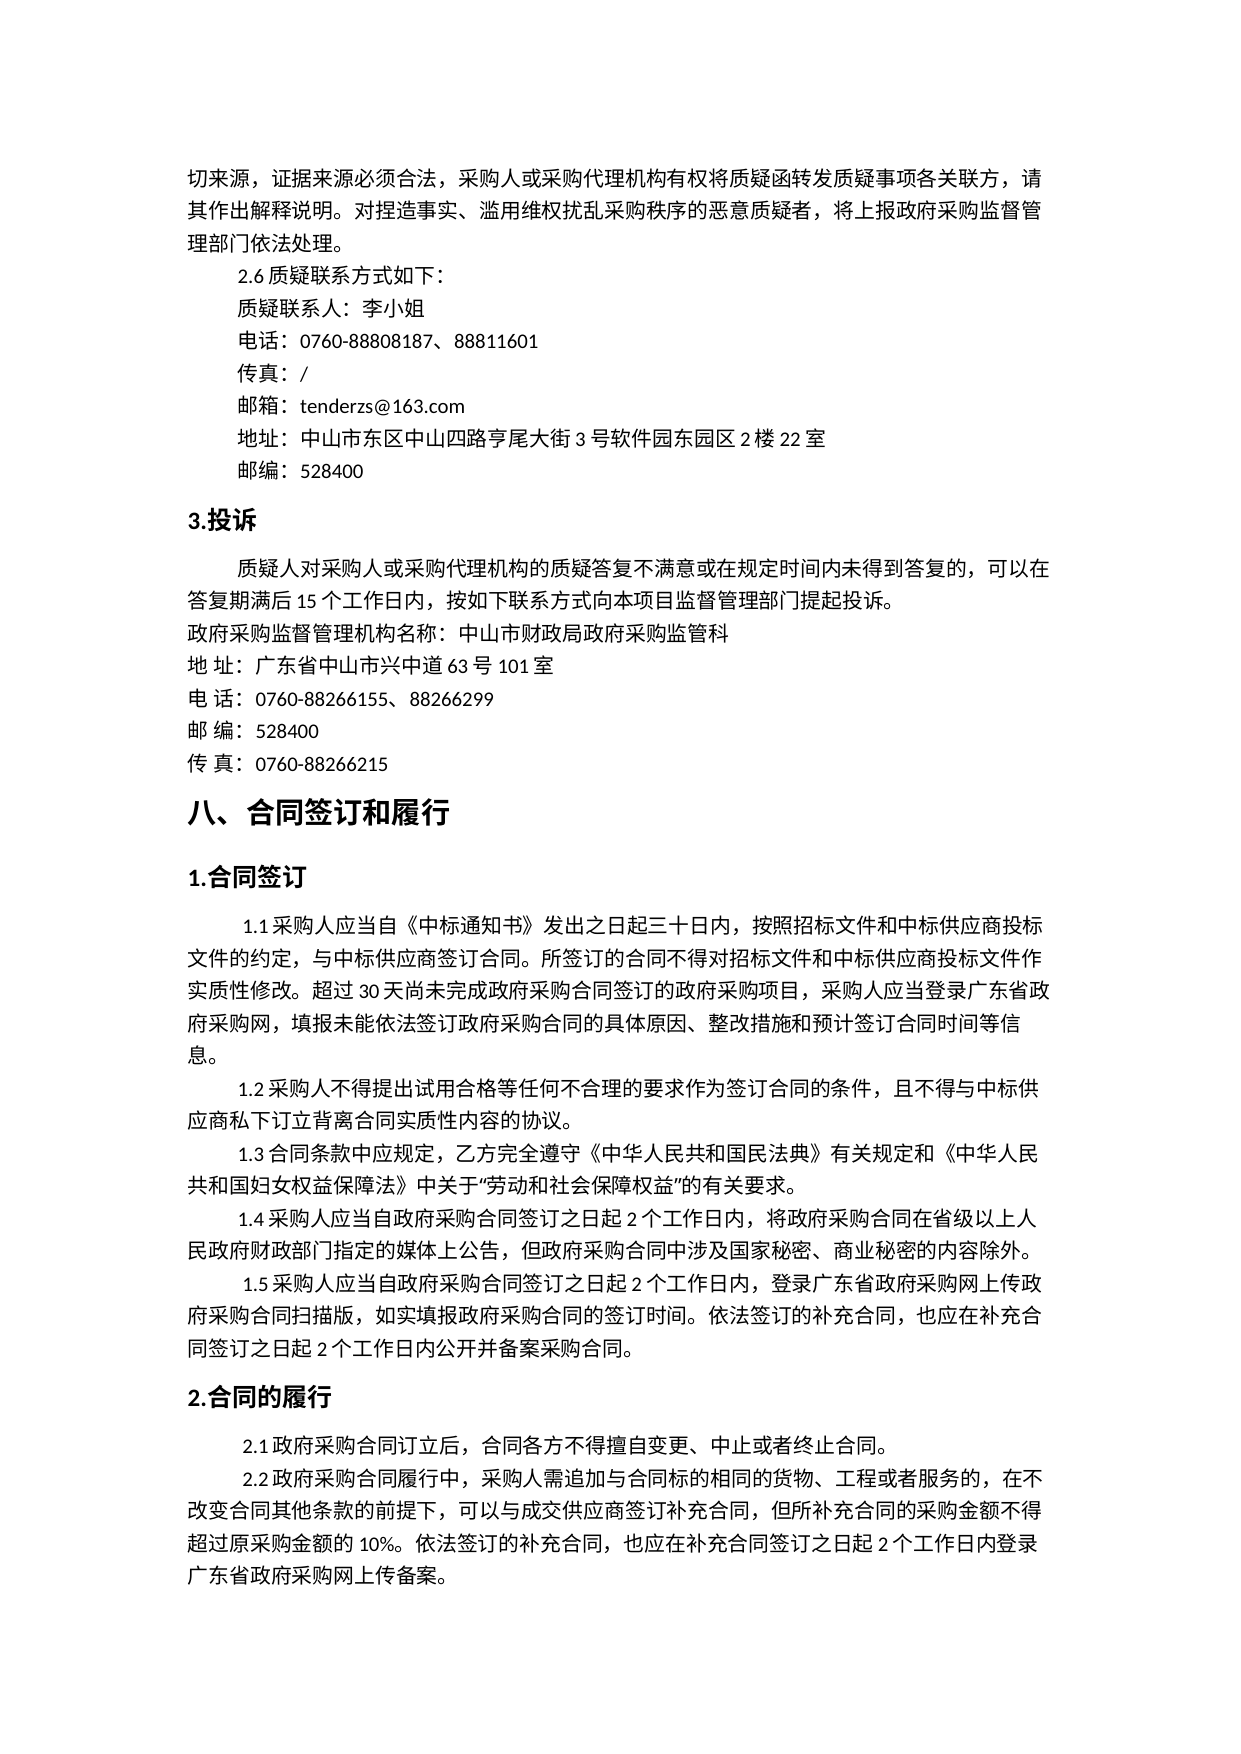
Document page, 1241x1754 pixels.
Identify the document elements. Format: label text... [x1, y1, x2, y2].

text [187, 162, 1053, 259]
text 2.1政府采购合同订立后，合同各方不得擅自变更、中止或者终止合同。 [187, 1429, 1053, 1462]
text 传 真：0760-88266215 [187, 747, 1053, 779]
text 2.6质疑联系方式如下： [187, 259, 1053, 292]
text 八、合同签订和履行 [187, 779, 1053, 844]
text 邮编：528400 [187, 454, 1053, 487]
text 邮箱：tenderzs@163.com [187, 389, 1053, 422]
text 1.4采购人应当自政府采购合同签订之日起2个工作日内，将政府采购合同在省级以上人民政府财政部门指定的媒体上公告，但政府采购合同中涉及国家秘密、商业秘密的内容除外。 [187, 1202, 1053, 1267]
text 1.3合同条款中应规定，乙方完全遵守《中华人民共和国民法典》有关规定和《中华人民共和国妇女权益保障法》中关于“劳动和社会保障权益”的有关要求。 [187, 1137, 1053, 1202]
text 地址：中山市东区中山四路亨尾大街3号软件园东园区2楼22室 [187, 422, 1053, 454]
text 1.2采购人不得提出试用合格等任何不合理的要求作为签订合同的条件，且不得与中标供应商私下订立背离合同实质性内容的协议。 [187, 1072, 1053, 1137]
text 电话：0760-88808187、88811601 [187, 324, 1053, 357]
text 政府采购监督管理机构名称：中山市财政局政府采购监管科 [187, 617, 1053, 649]
text 3.投诉 [187, 487, 1053, 552]
text 2.2政府采购合同履行中，采购人需追加与合同标的相同的货物、工程或者服务的，在不改变合同其他条款的前提下，可以与成交供应商签订补充合同，但所补充合同的采购金额不得超过原采购金额的10%。依法签订的补充合同，也应在补充合同签订之日起2个工作日内登录广东省政府采购网上传备案。 [187, 1462, 1053, 1592]
text 质疑联系人：李小姐 [187, 292, 1053, 324]
text 2.合同的履行 [187, 1364, 1053, 1429]
text 电 话：0760-88266155、88266299 [187, 682, 1053, 714]
text 1.5采购人应当自政府采购合同签订之日起2个工作日内，登录广东省政府采购网上传政府采购合同扫描版，如实填报政府采购合同的签订时间。依法签订的补充合同，也应在补充合同签订之日起2个工作日内公开并备案采购合同。 [187, 1267, 1053, 1364]
text 地 址：广东省中山市兴中道63号101室 [187, 649, 1053, 682]
text 1.1采购人应当自《中标通知书》发出之日起三十日内，按照招标文件和中标供应商投标文件的约定，与中标供应商签订合同。所签订的合同不得对招标文件和中标供应商投标文件作实质性修改。超过30天尚未完成政府采购合同签订的政府采购项目，采购人应当登录广东省政府采购网，填报未能依法签订政府采购合同的具体原因、整改措施和预计签订合同时间等信息。 [187, 909, 1053, 1072]
text 质疑人对采购人或采购代理机构的质疑答复不满意或在规定时间内未得到答复的，可以在答复期满后15个工作日内，按如下联系方式向本项目监督管理部门提起投诉。 [187, 552, 1053, 617]
text 传真：/ [187, 357, 1053, 389]
text 1.合同签订 [187, 844, 1053, 909]
text 邮 编：528400 [187, 714, 1053, 747]
